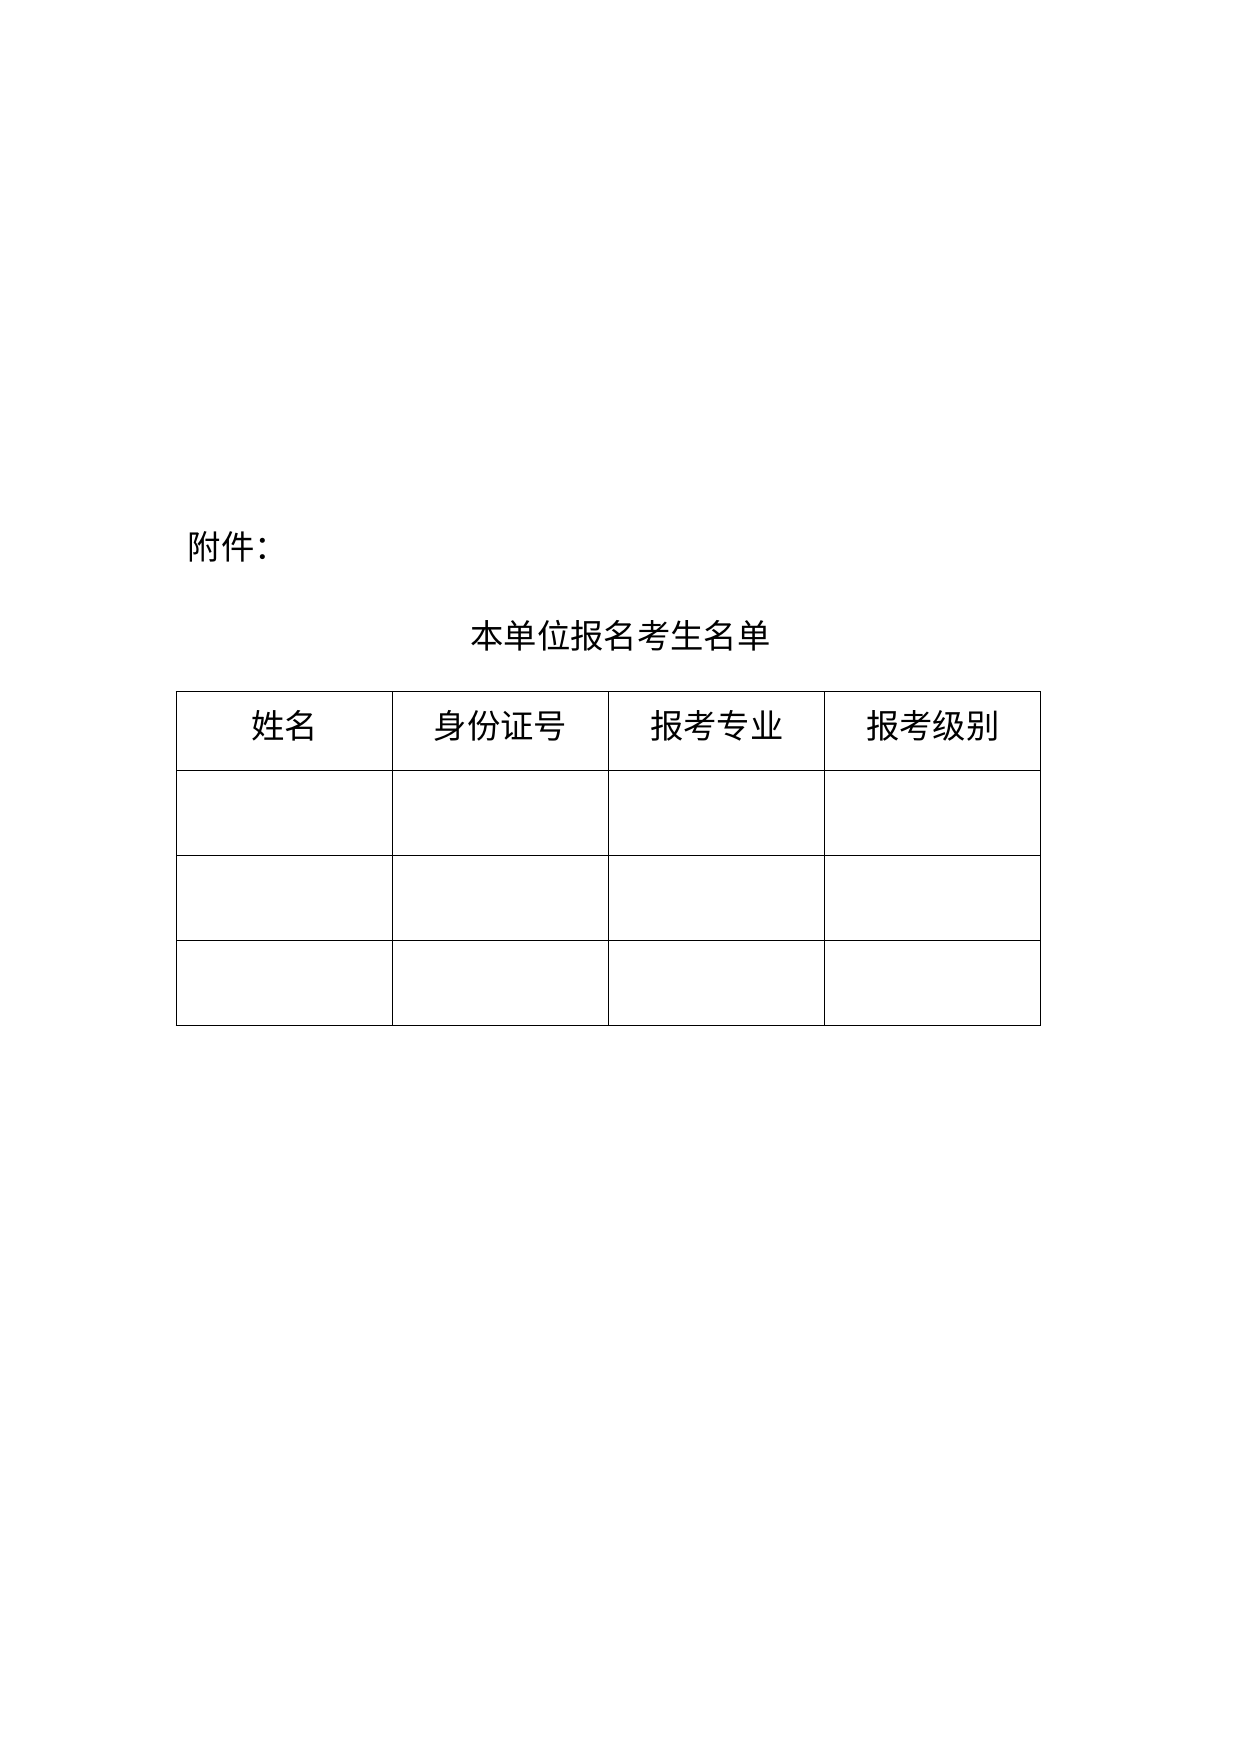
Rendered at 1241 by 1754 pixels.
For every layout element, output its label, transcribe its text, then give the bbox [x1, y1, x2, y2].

table_cell [825, 771, 1040, 855]
table_cell [393, 941, 608, 1025]
text 附件： [187, 513, 1053, 578]
table_cell [609, 941, 824, 1025]
table_header 报考级别 [825, 692, 1040, 769]
text 本单位报名考生名单 [187, 602, 1053, 667]
table_cell [177, 856, 392, 940]
table_header 身份证号 [393, 692, 608, 769]
table_cell [825, 856, 1040, 940]
table_cell [393, 771, 608, 855]
table_header 报考专业 [609, 692, 824, 769]
table_cell [177, 771, 392, 855]
table_header 姓名 [177, 692, 392, 769]
table_cell [393, 856, 608, 940]
table_cell [177, 941, 392, 1025]
table_cell [609, 771, 824, 855]
table_cell [609, 856, 824, 940]
table_cell [825, 941, 1040, 1025]
